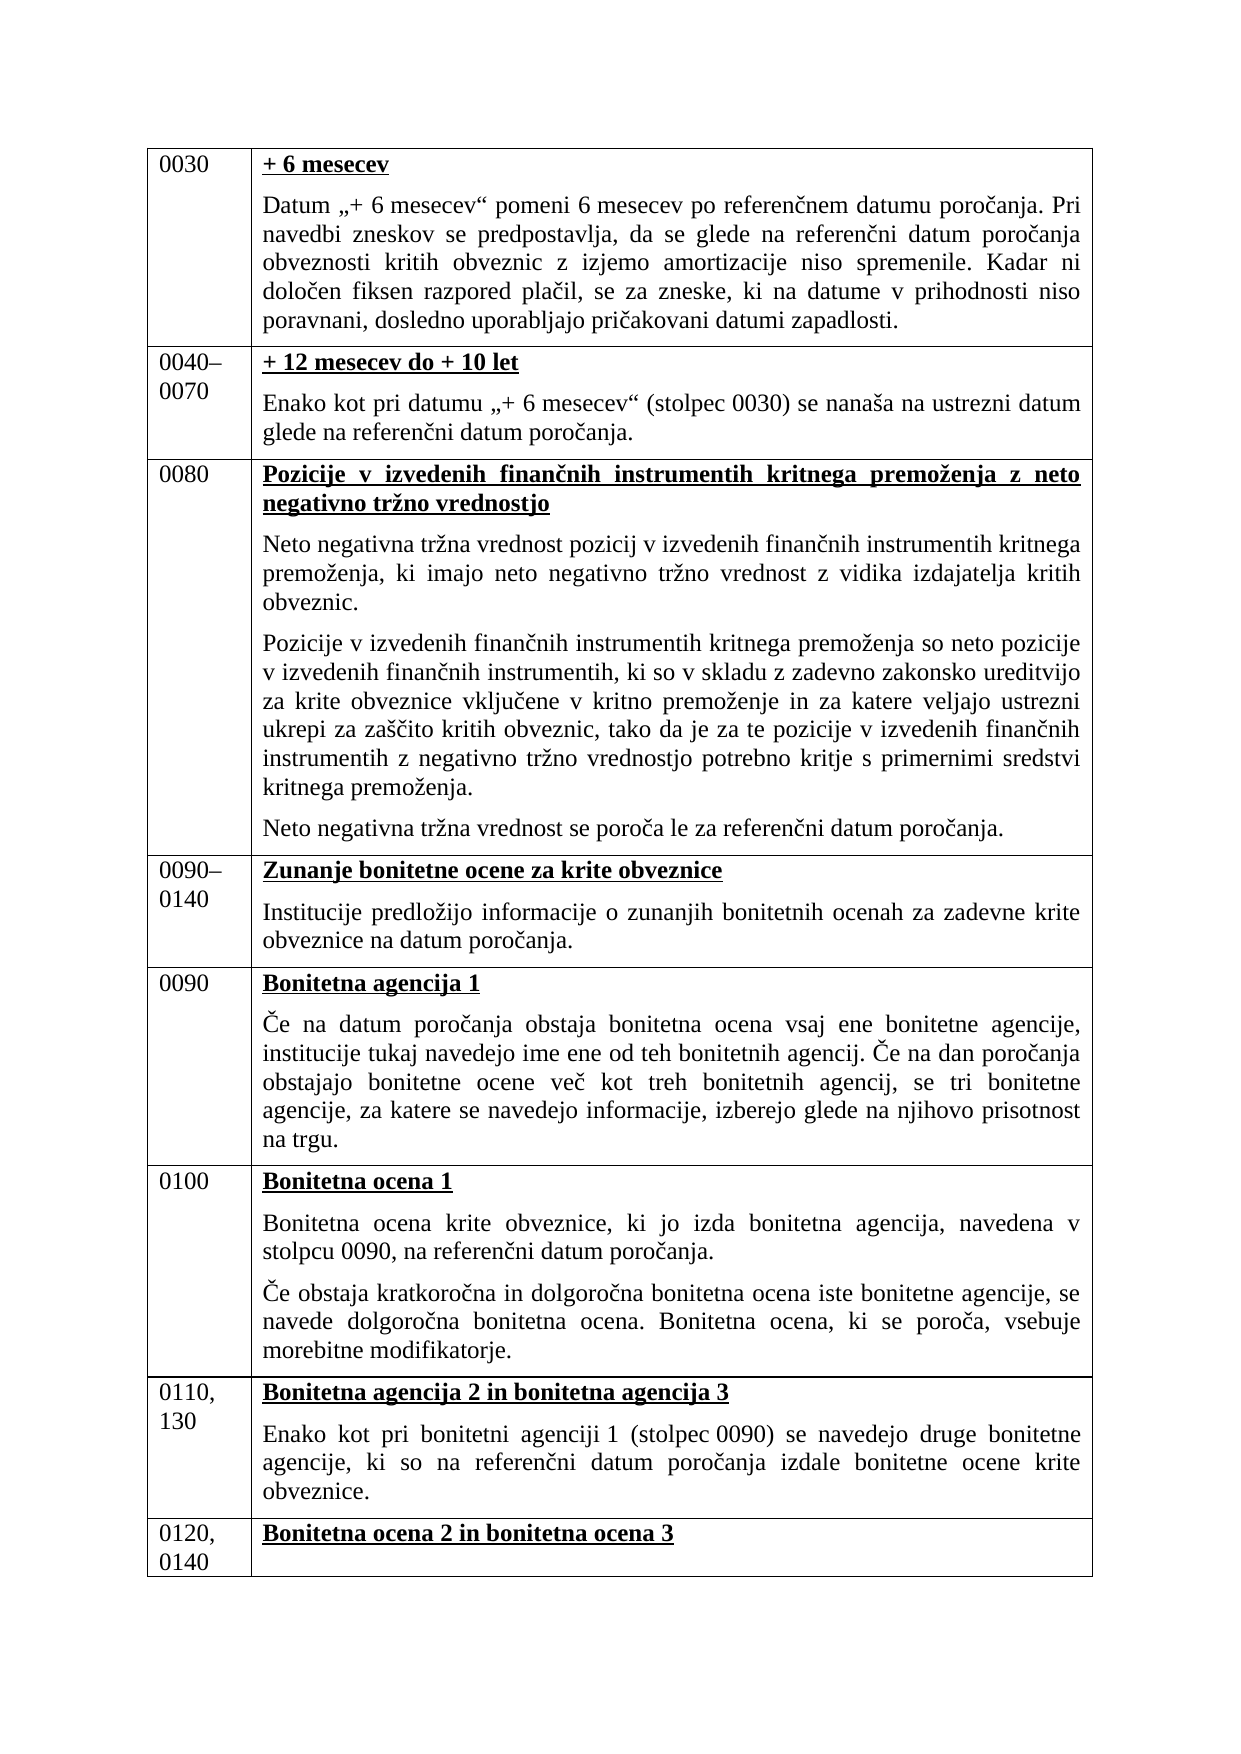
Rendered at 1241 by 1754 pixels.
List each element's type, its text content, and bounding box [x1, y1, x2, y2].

table_cell 0100 [148, 1166, 251, 1376]
table_cell Pozicije v izvedenih finančnih instrumentih kritnega premoženja z neto negativno tržno vrednostjo Neto negativna tržna vrednost pozicij v izvedenih finančnih instrumentih kritnega premoženja, ki imajo neto negativno tržno vrednost z vidika izdajatelja kritih obveznic. Pozicije v izvedenih finančnih instrumentih kritnega premoženja so neto pozicije v izvedenih finančnih instrumentih, ki so v skladu z zadevno zakonsko ureditvijo za krite obveznice vključene v kritno premoženje in za katere veljajo ustrezni ukrepi za zaščito kritih obveznic, tako da je za te pozicije v izvedenih finančnih instrumentih z negativno tržno vrednostjo potrebno kritje s primernimi sredstvi kritnega premoženja. Neto negativna tržna vrednost se poroča le za referenčni datum poročanja. [252, 460, 1092, 854]
table_cell 0040–0070 [148, 347, 251, 458]
table_cell + 12 mesecev do + 10 let Enako kot pri datumu „+ 6 mesecev“ (stolpec 0030) se nanaša na ustrezni datum glede na referenčni datum poročanja. [252, 347, 1092, 458]
table_cell 0110, 130 [148, 1378, 251, 1517]
table_cell 0080 [148, 460, 251, 854]
table_cell Bonitetna ocena 1 Bonitetna ocena krite obveznice, ki jo izda bonitetna agencija, navedena v stolpcu 0090, na referenčni datum poročanja. Če obstaja kratkoročna in dolgoročna bonitetna ocena iste bonitetne agencije, se navede dolgoročna bonitetna ocena. Bonitetna ocena, ki se poroča, vsebuje morebitne modifikatorje. [252, 1166, 1092, 1376]
table_cell + 6 mesecev Datum „+ 6 mesecev“ pomeni 6 mesecev po referenčnem datumu poročanja. Pri navedbi zneskov se predpostavlja, da se glede na referenčni datum poročanja obveznosti kritih obveznic z izjemo amortizacije niso spremenile. Kadar ni določen fiksen razpored plačil, se za zneske, ki na datume v prihodnosti niso poravnani, dosledno uporabljajo pričakovani datumi zapadlosti. [252, 149, 1092, 346]
table_cell Bonitetna agencija 2 in bonitetna agencija 3 Enako kot pri bonitetni agenciji 1 (stolpec 0090) se navedejo druge bonitetne agencije, ki so na referenčni datum poročanja izdale bonitetne ocene krite obveznice. [252, 1378, 1092, 1517]
table_cell 0030 [148, 149, 251, 346]
table_cell Zunanje bonitetne ocene za krite obveznice Institucije predložijo informacije o zunanjih bonitetnih ocenah za zadevne krite obveznice na datum poročanja. [252, 856, 1092, 967]
table_cell 0120, 0140 [148, 1519, 251, 1576]
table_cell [252, 1519, 1092, 1576]
table_cell Bonitetna agencija 1 Če na datum poročanja obstaja bonitetna ocena vsaj ene bonitetne agencije, institucije tukaj navedejo ime ene od teh bonitetnih agencij. Če na dan poročanja obstajajo bonitetne ocene več kot treh bonitetnih agencij, se tri bonitetne agencije, za katere se navedejo informacije, izberejo glede na njihovo prisotnost na trgu. [252, 968, 1092, 1165]
table_cell 0090–0140 [148, 856, 251, 967]
table_cell 0090 [148, 968, 251, 1165]
